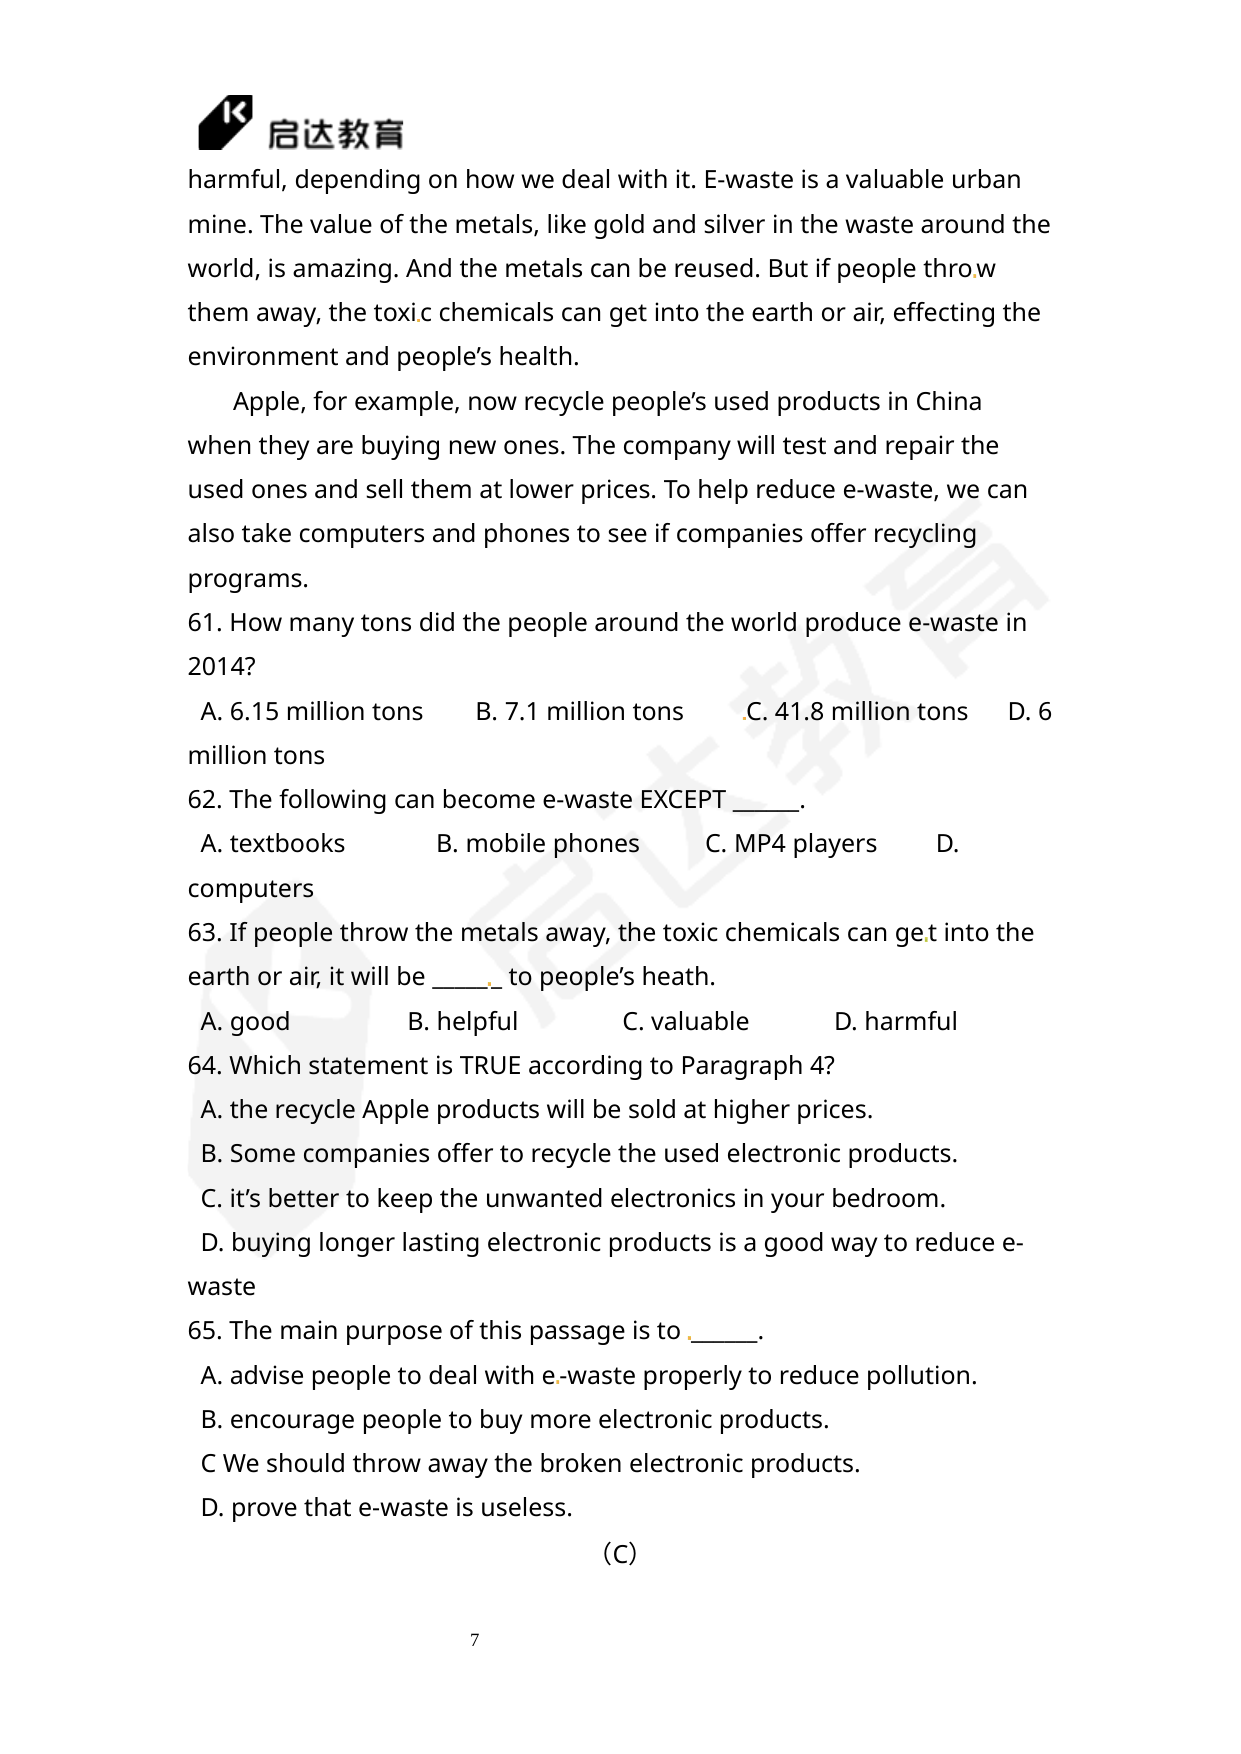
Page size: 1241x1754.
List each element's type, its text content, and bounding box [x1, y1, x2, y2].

text 64. Which statement is TRUE according to Paragraph 4? [187, 1047, 1053, 1081]
text A. 6.15 million tons B. 7.1 million tons C. 41.8 million tons D. 6 million tons [187, 693, 1053, 772]
text 63. If people throw the metals away, the toxic chemicals can get into the earth or air, it will be ______ to people’s heath. [187, 914, 1053, 993]
text 61. How many tons did the people around the world produce e-waste in 2014? [187, 605, 1053, 683]
text A. the recycle Apple products will be sold at higher prices. [187, 1092, 1053, 1126]
text C We should throw away the broken electronic products. [187, 1446, 1053, 1480]
text B. Some companies offer to recycle the used electronic products. [187, 1136, 1053, 1170]
text C. it’s better to keep the unwanted electronics in your bedroom. [187, 1180, 1053, 1214]
text D. prove that e-waste is useless. [187, 1490, 1053, 1524]
text 62. The following can become e-waste EXCEPT ______. [187, 782, 1053, 816]
text A. advise people to deal with e-waste properly to reduce pollution. [187, 1357, 1053, 1391]
text （C） [187, 1534, 1053, 1571]
text A. good B. helpful C. valuable D. harmful [187, 1003, 1053, 1037]
text B. encourage people to buy more electronic products. [187, 1402, 1053, 1436]
text 65. The main purpose of this passage is to ______. [187, 1313, 1053, 1347]
picture [198, 95, 404, 150]
text Apple, for example, now recycle people’s used products in China when they are buying new ones. The company will test and repair the used ones and sell them at lower prices. To help reduce e-waste, we can also take computers and phones to see if companies offer recycling programs. [187, 383, 1053, 594]
text A. textbooks B. mobile phones C. MP4 players D. computers [187, 826, 1053, 904]
text D. buying longer lasting electronic products is a good way to reduce e-waste [187, 1224, 1053, 1303]
